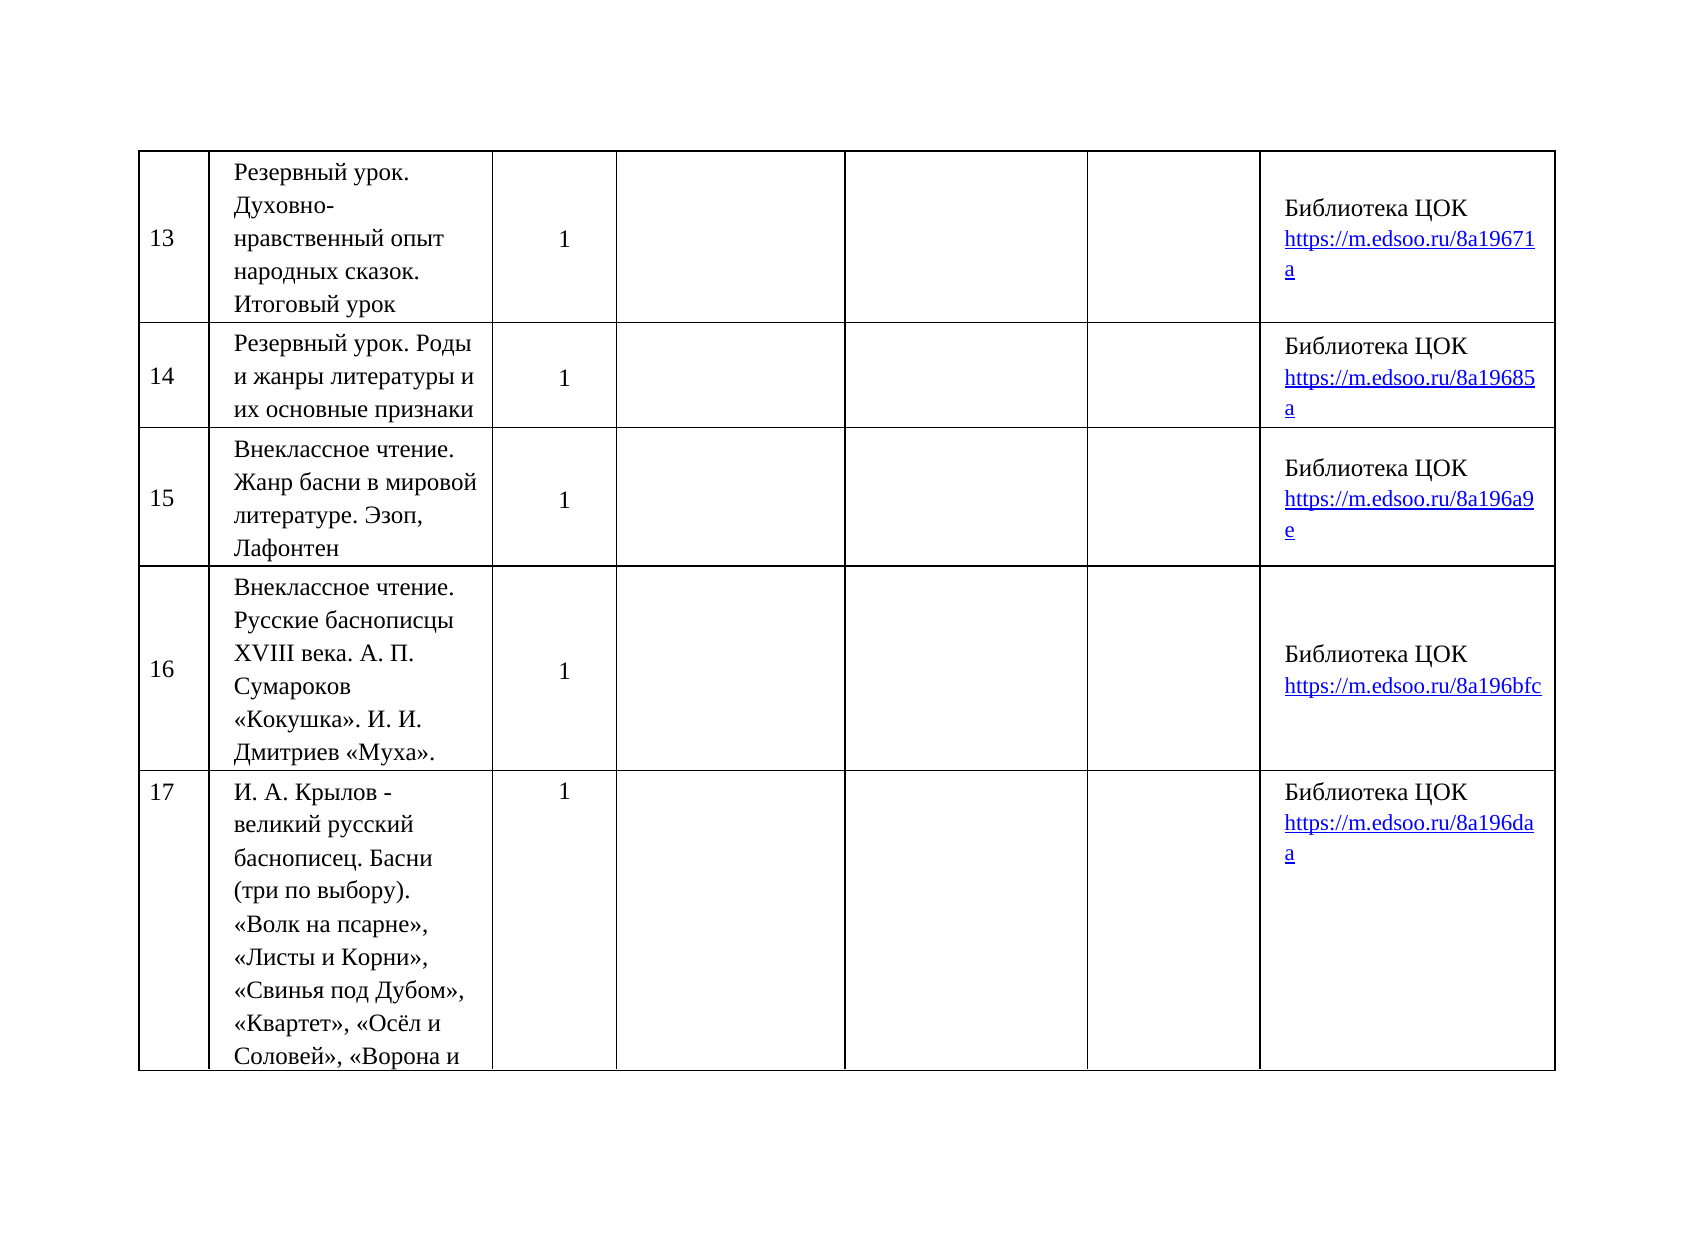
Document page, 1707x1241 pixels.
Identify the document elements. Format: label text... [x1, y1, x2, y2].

table_cell [1088, 771, 1259, 1069]
table_cell [617, 428, 844, 565]
table_cell [846, 152, 1087, 321]
table_cell [846, 428, 1087, 565]
table_cell [846, 567, 1087, 770]
table_cell Библиотека ЦОК https://m.edsoo.ru/8a196bfc [1261, 567, 1554, 770]
table_cell [846, 771, 1087, 1069]
table_cell [1088, 152, 1259, 321]
table_cell 1 [493, 152, 616, 321]
table_cell Библиотека ЦОК https://m.edsoo.ru/8a19685a [1261, 323, 1554, 427]
table_cell Резервный урок. Духовно-нравственный опыт народных сказок. Итоговый урок [210, 152, 492, 321]
table_cell [617, 567, 844, 770]
table_cell 14 [140, 323, 208, 427]
table_cell 1 [493, 323, 616, 427]
table_cell Библиотека ЦОК https://m.edsoo.ru/8a19671a [1261, 152, 1554, 321]
table_cell [846, 323, 1087, 427]
table_cell 13 [140, 152, 208, 321]
table_cell [1088, 323, 1259, 427]
table_cell Внеклассное чтение. Русские баснописцы XVIII века. А. П. Сумароков «Кокушка». И. И. Дмитриев «Муха». [210, 567, 492, 770]
table_cell 1 [493, 771, 616, 1069]
table_cell [1088, 428, 1259, 565]
table_cell 15 [140, 428, 208, 565]
table_cell 17 [140, 771, 208, 1069]
table_cell 1 [493, 428, 616, 565]
table_cell 16 [140, 567, 208, 770]
table_cell [617, 152, 844, 321]
table_cell 1 [493, 567, 616, 770]
table_cell Библиотека ЦОК https://m.edsoo.ru/8a196a9e [1261, 428, 1554, 565]
table_cell [617, 771, 844, 1069]
table_cell Внеклассное чтение. Жанр басни в мировой литературе. Эзоп, Лафонтен [210, 428, 492, 565]
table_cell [1261, 771, 1554, 1069]
table_cell [617, 323, 844, 427]
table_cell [210, 771, 492, 1069]
table_cell [1088, 567, 1259, 770]
table_cell Резервный урок. Роды и жанры литературы и их основные признаки [210, 323, 492, 427]
